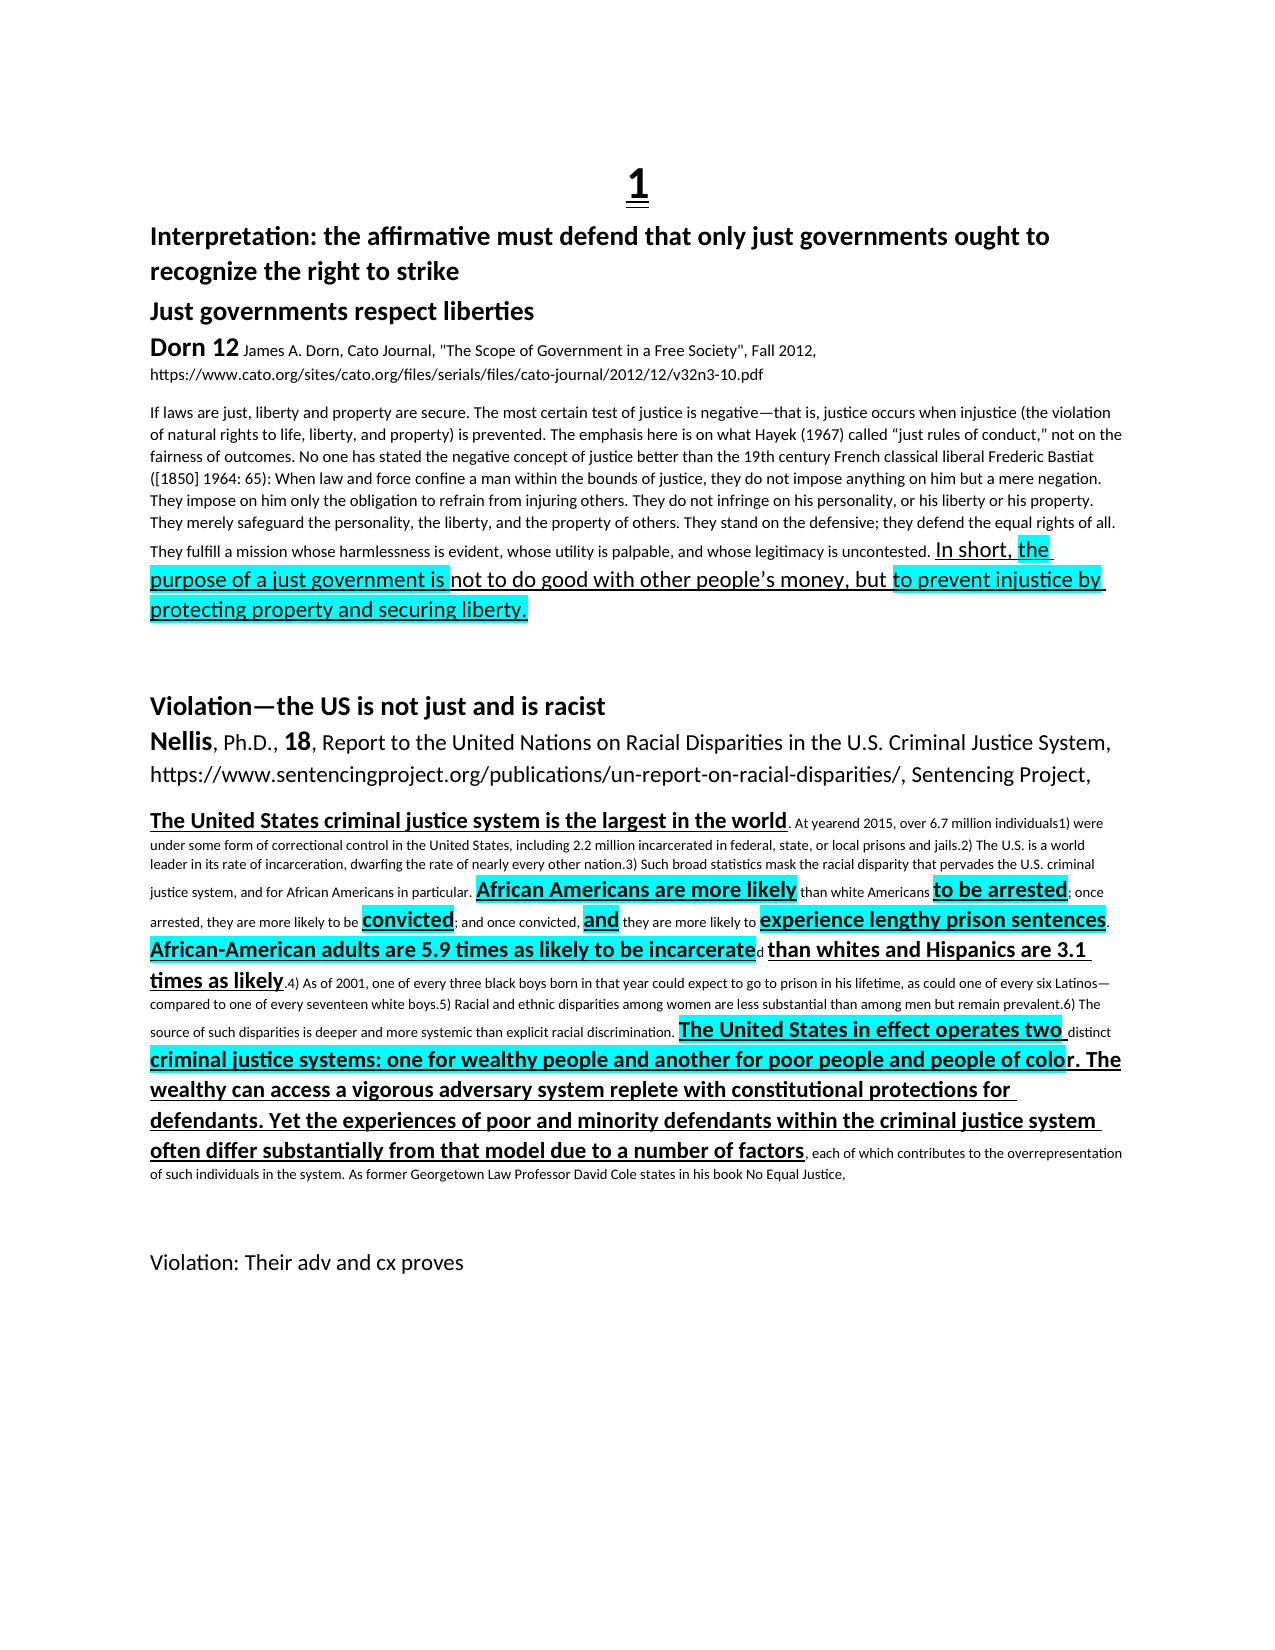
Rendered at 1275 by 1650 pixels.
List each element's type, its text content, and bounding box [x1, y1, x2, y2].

subtitle Violation—the US is not just and is racist [150, 689, 1125, 722]
text Dorn 12 James A. Dorn, Cato Journal, "The Scope of Government in a Free Society", Fall 2012, https://www.cato.org/sites/cato.org/files/serials/files/cato-journal/2012/12/v32n3-10.pdf [150, 330, 1125, 384]
text The United States criminal justice system is the largest in the world. At yearend 2015, over 6.7 million individuals1) were under some form of correctional control in the United States, including 2.2 million incarcerated in federal, state, or local prisons and jails.2) The U.S. is a world leader in its rate of incarceration, dwarfing the rate of nearly every other nation.3) Such broad statistics mask the racial disparity that pervades the U.S. criminal justice system, and for African Americans in particular. African Americans are more likely than white Americans to be arrested; once arrested, they are more likely to be convicted; and once convicted, and they are more likely to experience lengthy prison sentences. African-American adults are 5.9 times as likely to be incarcerated than whites and Hispanics are 3.1 times as likely.4) As of 2001, one of every three black boys born in that year could expect to go to prison in his lifetime, as could one of every six Latinos—compared to one of every seventeen white boys.5) Racial and ethnic disparities among women are less substantial than among men but remain prevalent.6) The source of such disparities is deeper and more systemic than explicit racial discrimination. The United States in effect operates two distinct criminal justice systems: one for wealthy people and another for poor people and people of color. The wealthy can access a vigorous adversary system replete with constitutional protections for defendants. Yet the experiences of poor and minority defendants within the criminal justice system often differ substantially from that model due to a number of factors, each of which contributes to the overrepresentation of such individuals in the system. As former Georgetown Law Professor David Cole states in his book No Equal Justice, [150, 807, 1125, 1183]
text Violation: Their adv and cx proves [150, 1248, 1125, 1276]
text If laws are just, liberty and property are secure. The most certain test of justice is negative—that is, justice occurs when injustice (the violation of natural rights to life, liberty, and property) is prevented. The emphasis here is on what Hayek (1967) called “just rules of conduct,” not on the fairness of outcomes. No one has stated the negative concept of justice better than the 19th century French classical liberal Frederic Bastiat ([1850] 1964: 65): When law and force confine a man within the bounds of justice, they do not impose anything on him but a mere negation. They impose on him only the obligation to refrain from injuring others. They do not infringe on his personality, or his liberty or his property. They merely safeguard the personality, the liberty, and the property of others. They stand on the defensive; they defend the equal rights of all. They fulfill a mission whose harmlessness is evident, whose utility is palpable, and whose legitimacy is uncontested. In short, the purpose of a just government is not to do good with other people’s money, but to prevent injustice by protecting property and securing liberty. [150, 403, 1125, 623]
text Nellis, Ph.D., 18, Report to the United Nations on Racial Disparities in the U.S. Criminal Justice System, https://www.sentencingproject.org/publications/un-report-on-racial-disparities/, Sentencing Project, [150, 724, 1125, 788]
subtitle Just governments respect liberties [150, 294, 1125, 327]
subtitle 1 [150, 154, 1125, 210]
subtitle Interpretation: the affirmative must defend that only just governments ought to recognize the right to strike [150, 219, 1125, 287]
